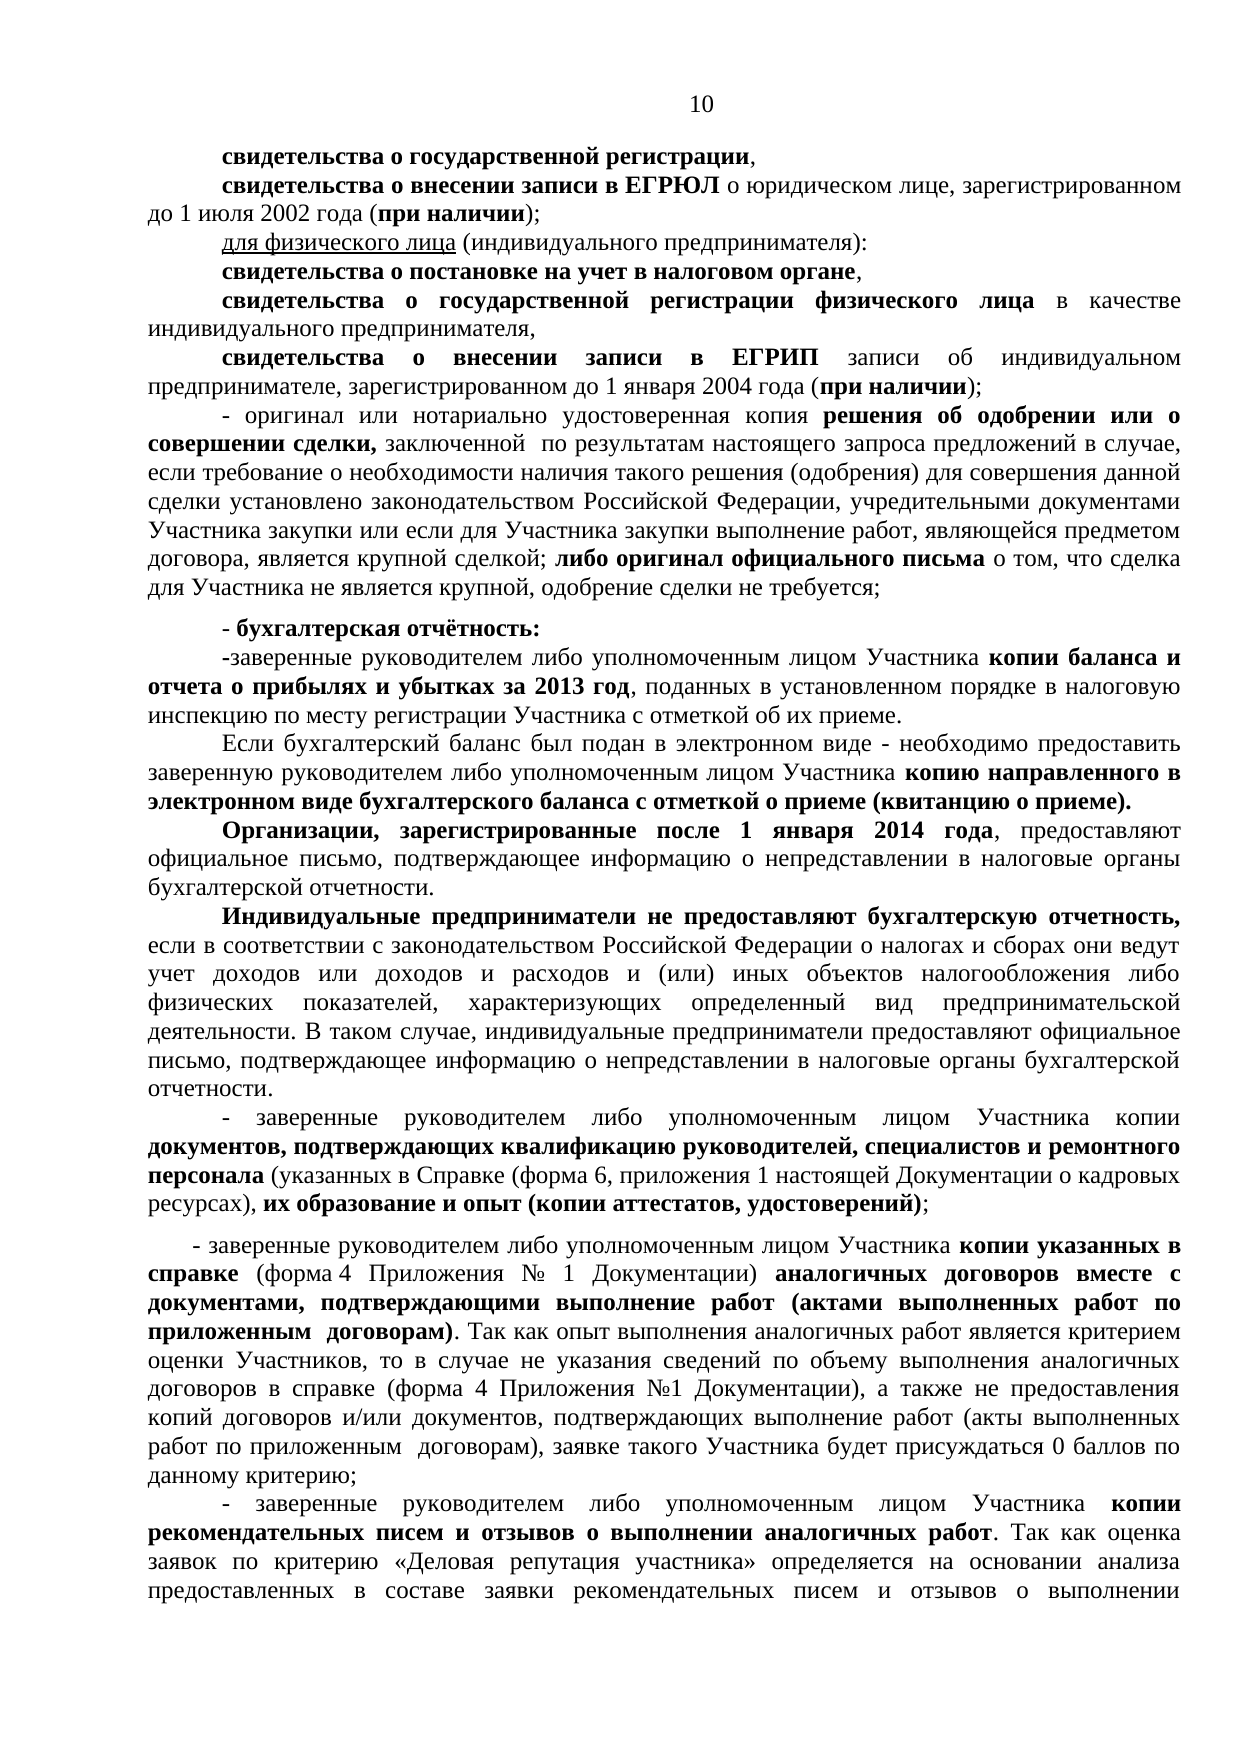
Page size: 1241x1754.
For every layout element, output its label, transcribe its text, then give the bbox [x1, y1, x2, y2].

text свидетельства о внесении записи в ЕГРЮЛ о юридическом лице, зарегистрированном до 1 июля 2002 года (при наличии); [148, 170, 1181, 227]
text - заверенные руководителем либо уполномоченным лицом Участника копии документов, подтверждающих квалификацию руководителей, специалистов и ремонтного персонала (указанных в Справке (форма 6, приложения 1 настоящей Документации о кадровых ресурсах), их образование и опыт (копии аттестатов, удостоверений); [148, 1102, 1181, 1217]
text свидетельства о государственной регистрации физического лица в качестве индивидуального предпринимателя, [148, 285, 1181, 342]
text - заверенные руководителем либо уполномоченным лицом Участника копии указанных в справке (форма 4 Приложения № 1 Документации) аналогичных договоров вместе с документами, подтверждающими выполнение работ (актами выполненных работ по приложенным договорам). Так как опыт выполнения аналогичных работ является критерием оценки Участников, то в случае не указания сведений по объему выполнения аналогичных договоров в справке (форма 4 Приложения №1 Документации), а также не предоставления копий договоров и/или документов, подтверждающих выполнение работ (акты выполненных работ по приложенным договорам), заявке такого Участника будет присуждаться 0 баллов по данному критерию; [148, 1230, 1181, 1488]
text свидетельства о постановке на учет в налоговом органе, [148, 256, 1181, 285]
text -заверенные руководителем либо уполномоченным лицом Участника копии баланса и отчета о прибылях и убытках за 2013 год, поданных в установленном порядке в налоговую инспекцию по месту регистрации Участника с отметкой об их приеме. [148, 642, 1181, 728]
text - бухгалтерская отчётность: [148, 613, 1181, 642]
text для физического лица (индивидуального предпринимателя): [148, 227, 1181, 256]
text Индивидуальные предприниматели не предоставляют бухгалтерскую отчетность, если в соответствии с законодательством Российской Федерации о налогах и сборах они ведут учет доходов или доходов и расходов и (или) иных объектов налогообложения либо физических показателей, характеризующих определенный вид предпринимательской деятельности. В таком случае, индивидуальные предприниматели предоставляют официальное письмо, подтверждающее информацию о непредставлении в налоговые органы бухгалтерской отчетности. [148, 901, 1181, 1102]
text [148, 1488, 1181, 1603]
text - оригинал или нотариально удостоверенная копия решения об одобрении или о совершении сделки, заключенной по результатам настоящего запроса предложений в случае, если требование о необходимости наличия такого решения (одобрения) для совершения данной сделки установлено законодательством Российской Федерации, учредительными документами Участника закупки или если для Участника закупки выполнение работ, являющейся предметом договора, является крупной сделкой; либо оригинал официального письма о том, что сделка для Участника не является крупной, одобрение сделки не требуется; [148, 400, 1181, 601]
text Если бухгалтерский баланс был подан в электронном виде - необходимо предоставить заверенную руководителем либо уполномоченным лицом Участника копию направленного в электронном виде бухгалтерского баланса с отметкой о приеме (квитанцию о приеме). [148, 728, 1181, 815]
text Организации, зарегистрированные после 1 января 2014 года, предоставляют официальное письмо, подтверждающее информацию о непредставлении в налоговые органы бухгалтерской отчетности. [148, 815, 1181, 901]
text свидетельства о государственной регистрации, [148, 141, 1181, 170]
text свидетельства о внесении записи в ЕГРИП записи об индивидуальном предпринимателе, зарегистрированном до 1 января 2004 года (при наличии); [148, 342, 1181, 400]
